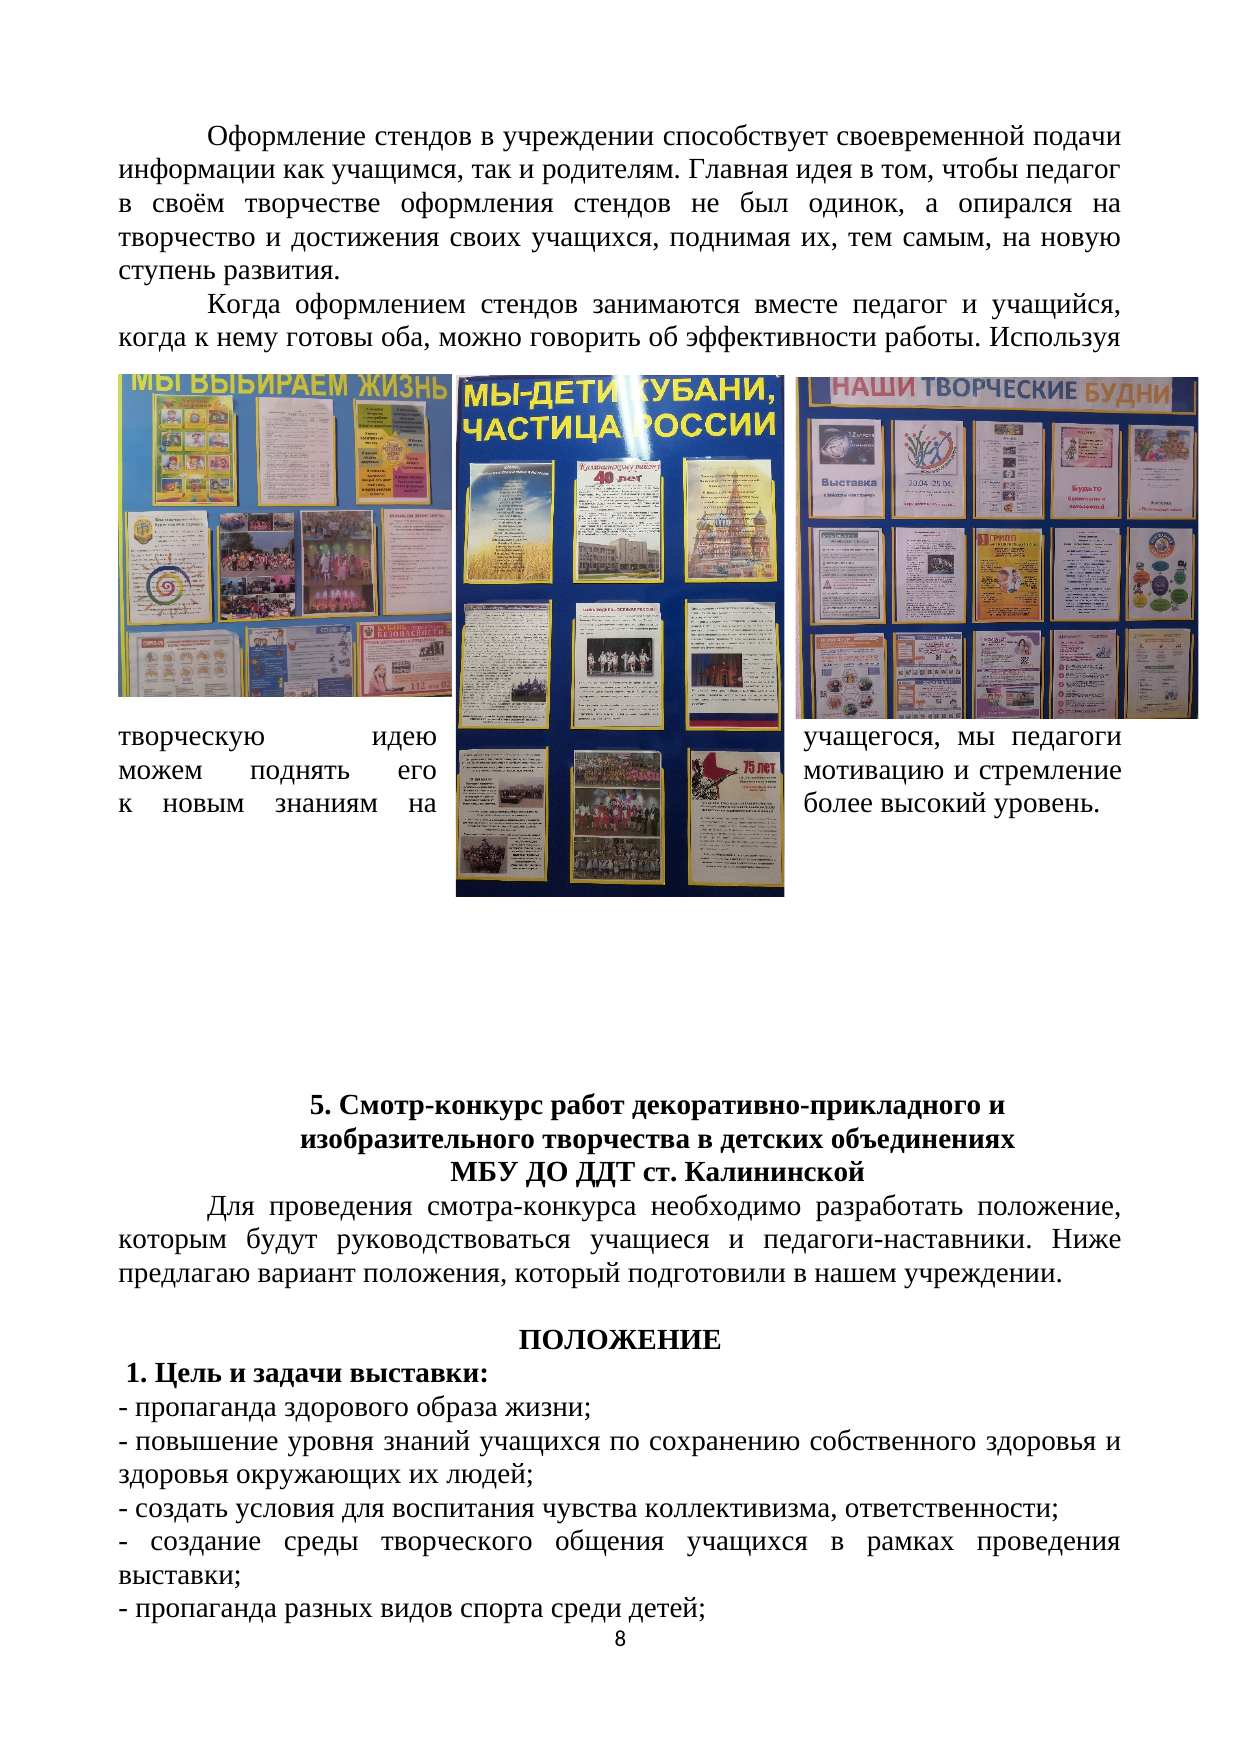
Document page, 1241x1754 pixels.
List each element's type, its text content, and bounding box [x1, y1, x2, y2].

text Оформление стендов в учреждении способствует своевременной подачи информации как учащимся, так и родителям. Главная идея в том, чтобы педагог в своём творчестве оформления стендов не был одинок, а опирался на творчество и достижения своих учащихся, поднимая их, тем самым, на новую ступень развития. [118, 118, 1122, 286]
text - пропаганда здорового образа жизни; [118, 1389, 1122, 1423]
text Для проведения смотра-конкурса необходимо разработать положение, которым будут руководствоваться учащиеся и педагоги-наставники. Ниже предлагаю вариант положения, который подготовили в нашем учреждении. [118, 1188, 1122, 1288]
text - повышение уровня знаний учащихся по сохранению собственного здоровья и здоровья окружающих их людей; [118, 1423, 1122, 1490]
text - создание среды творческого общения учащихся в рамках проведения выставки; [118, 1523, 1122, 1590]
picture [795, 377, 1199, 719]
picture [455, 375, 785, 897]
text 1. Цель и задачи выставки: [118, 1356, 1122, 1389]
text ПОЛОЖЕНИЕ [118, 1322, 1122, 1356]
picture [118, 374, 452, 697]
text МБУ ДО ДДТ ст. Калининской [193, 1154, 1122, 1188]
text 5. Смотр-конкурс работ декоративно-прикладного и изобразительного творчества в детских объединениях [193, 1087, 1122, 1154]
text - пропаганда разных видов спорта среди детей; [118, 1590, 1122, 1624]
text - создать условия для воспитания чувства коллективизма, ответственности; [118, 1490, 1122, 1523]
